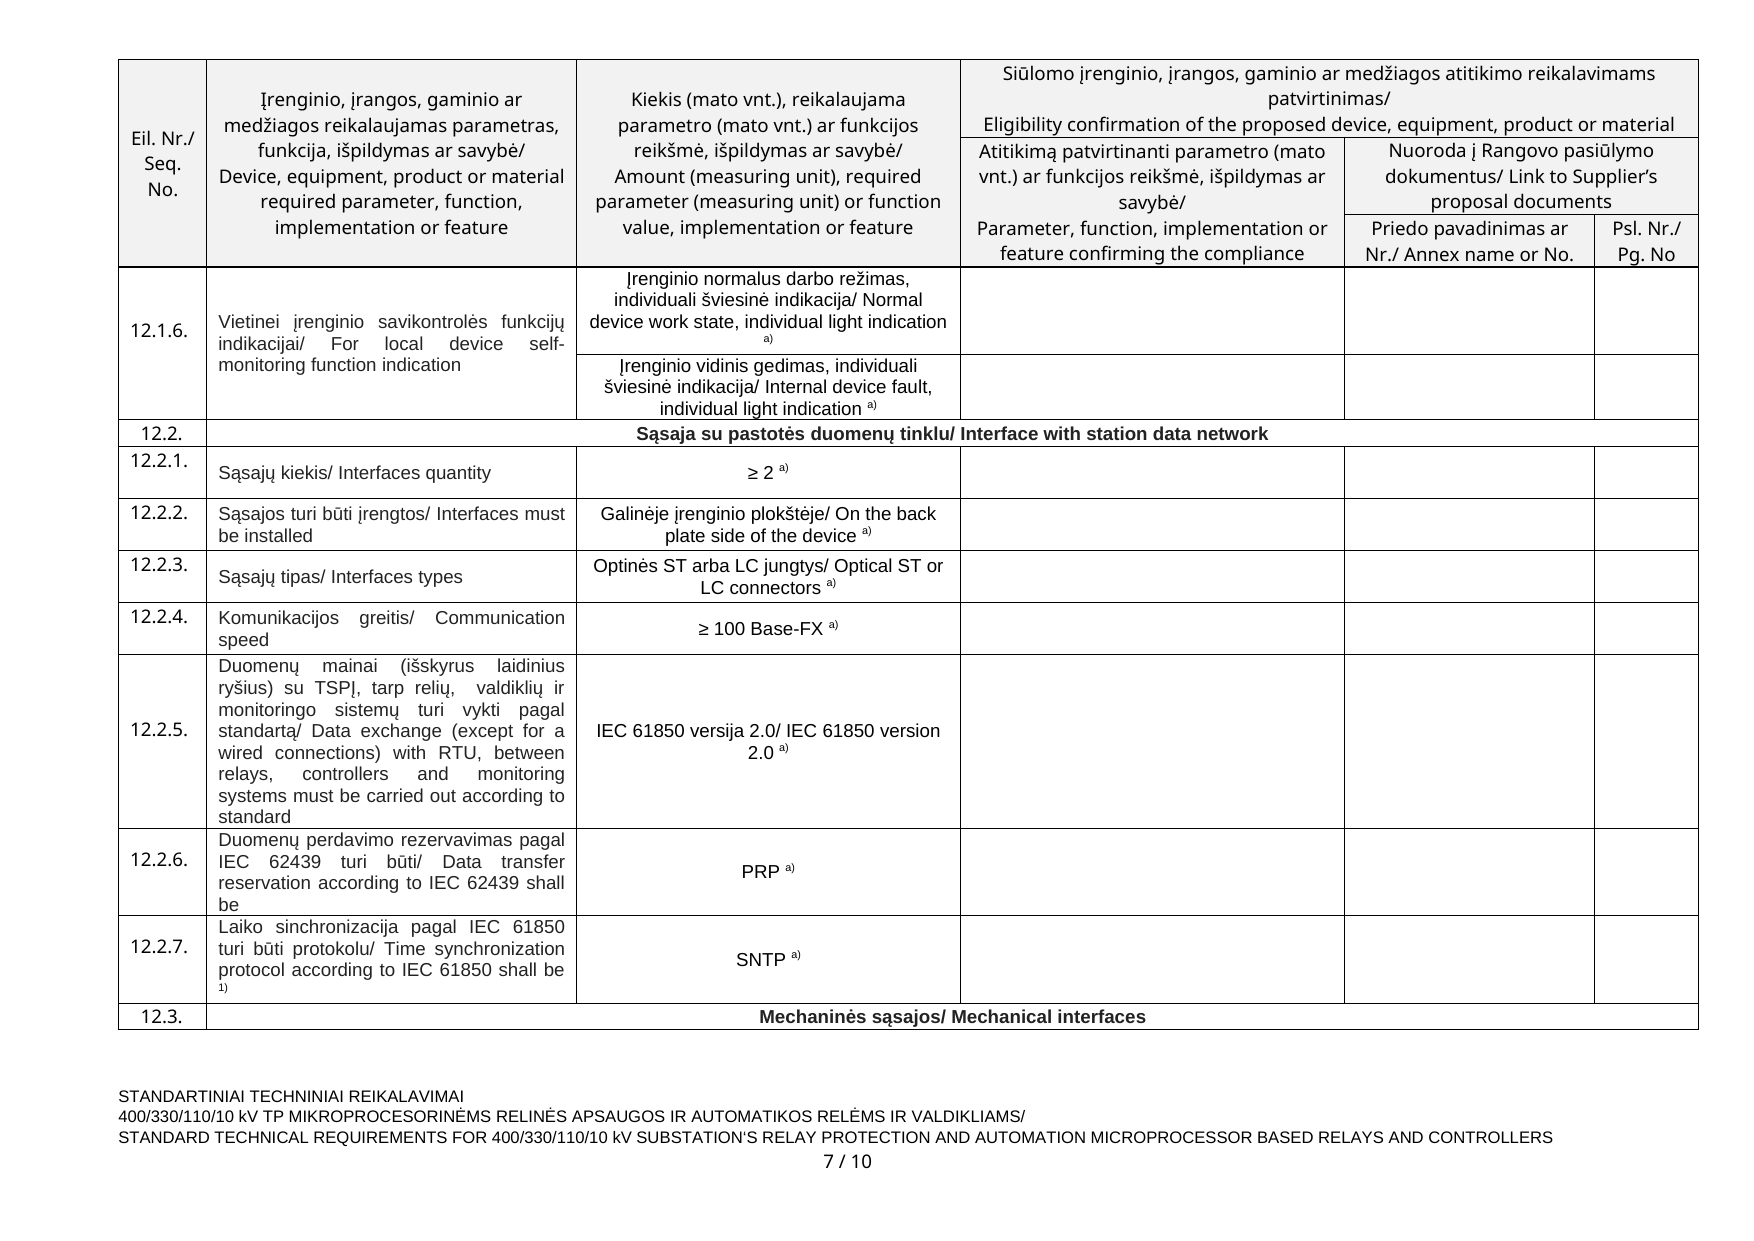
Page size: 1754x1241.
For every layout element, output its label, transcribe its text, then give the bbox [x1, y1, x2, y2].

table_cell [1595, 355, 1698, 419]
table_cell Optinės ST arba LC jungtys/ Optical ST or LC connectors a) [577, 551, 960, 602]
table_header Eil. Nr./ Seq. No. [119, 60, 206, 266]
table_cell Įrenginio normalus darbo režimas, individuali šviesinė indikacija/ Normal device work state, individual light indication a) [577, 268, 960, 354]
table_cell [961, 268, 1344, 354]
table_cell Atitikimą patvirtinanti parametro (mato vnt.) ar funkcijos reikšmė, išpildymas ar savybė/ Parameter, function, implementation or feature confirming the compliance [961, 138, 1344, 266]
table_cell SNTP a) [577, 916, 960, 1002]
table_cell [119, 499, 206, 550]
table_cell [1595, 655, 1698, 828]
table_header Kiekis (mato vnt.), reikalaujama parametro (mato vnt.) ar funkcijos reikšmė, išpildymas ar savybė/ Amount (measuring unit), required parameter (measuring unit) or function value, implementation or feature [577, 60, 960, 266]
table_cell Įrenginio vidinis gedimas, individuali šviesinė indikacija/ Internal device fault, individual light indication a) [577, 355, 960, 419]
table_cell [119, 603, 206, 654]
table_cell [119, 447, 206, 498]
table_cell Vietinei įrenginio savikontrolės funkcijų indikacijai/ For local device self-monitoring function indication [207, 268, 576, 419]
table_cell [119, 829, 206, 915]
table_cell [1595, 447, 1698, 498]
table_cell Sąsajų tipas/ Interfaces types [207, 551, 576, 602]
table_cell [961, 603, 1344, 654]
table_cell [961, 829, 1344, 915]
table_cell [1345, 268, 1594, 354]
table_cell Duomenų perdavimo rezervavimas pagal IEC 62439 turi būti/ Data transfer reservation according to IEC 62439 shall be [207, 829, 576, 915]
table_cell [961, 447, 1344, 498]
table_cell PRP a) [577, 829, 960, 915]
table_cell Mechaninės sąsajos/ Mechanical interfaces [207, 1004, 1698, 1029]
table_cell [1345, 829, 1594, 915]
table_cell ≥ 100 Base-FX a) [577, 603, 960, 654]
table_cell [1345, 499, 1594, 550]
table_cell [1595, 268, 1698, 354]
table_cell [961, 916, 1344, 1002]
table_cell Sąsajos turi būti įrengtos/ Interfaces must be installed [207, 499, 576, 550]
table_cell Nuoroda į Rangovo pasiūlymo dokumentus/ Link to Supplier’s proposal documents [1345, 138, 1698, 214]
table_cell [1345, 551, 1594, 602]
table_cell [1595, 551, 1698, 602]
table_cell [1345, 603, 1594, 654]
table_cell [961, 655, 1344, 828]
table_cell ≥ 2 a) [577, 447, 960, 498]
table_cell Priedo pavadinimas ar Nr./ Annex name or No. [1345, 215, 1594, 266]
table_cell [1345, 916, 1594, 1002]
table_cell [119, 551, 206, 602]
table_cell Sąsaja su pastotės duomenų tinklu/ Interface with station data network [207, 420, 1698, 446]
table_cell [1595, 829, 1698, 915]
table_cell [961, 551, 1344, 602]
table_cell [1595, 499, 1698, 550]
table_cell [961, 499, 1344, 550]
table_cell Komunikacijos greitis/ Communication speed [207, 603, 576, 654]
table_cell [1595, 603, 1698, 654]
table_cell [1345, 355, 1594, 419]
table_cell IEC 61850 versija 2.0/ IEC 61850 version 2.0 a) [577, 655, 960, 828]
table_cell [961, 355, 1344, 419]
table_header Įrenginio, įrangos, gaminio ar medžiagos reikalaujamas parametras, funkcija, išpildymas ar savybė/ Device, equipment, product or material required parameter, function, implementation or feature [207, 60, 576, 266]
table_cell [119, 420, 206, 446]
table_header Siūlomo įrenginio, įrangos, gaminio ar medžiagos atitikimo reikalavimams patvirtinimas/ Eligibility confirmation of the proposed device, equipment, product or material [961, 60, 1698, 137]
table_cell [119, 916, 206, 1002]
table_cell [119, 268, 206, 419]
table_cell [119, 1004, 206, 1029]
table_cell [1595, 916, 1698, 1002]
table_cell Galinėje įrenginio plokštėje/ On the back plate side of the device a) [577, 499, 960, 550]
table_cell [1345, 655, 1594, 828]
table_cell Laiko sinchronizacija pagal IEC 61850 turi būti protokolu/ Time synchronization protocol according to IEC 61850 shall be 1) [207, 916, 576, 1002]
table_cell Duomenų mainai (išskyrus laidinius ryšius) su TSPĮ, tarp relių, valdiklių ir monitoringo sistemų turi vykti pagal standartą/ Data exchange (except for a wired connections) with RTU, between relays, controllers and monitoring systems must be carried out according to standard [207, 655, 576, 828]
table_cell Sąsajų kiekis/ Interfaces quantity [207, 447, 576, 498]
table_cell [1345, 447, 1594, 498]
table_cell [119, 655, 206, 828]
table_cell Psl. Nr./ Pg. No [1595, 215, 1698, 266]
